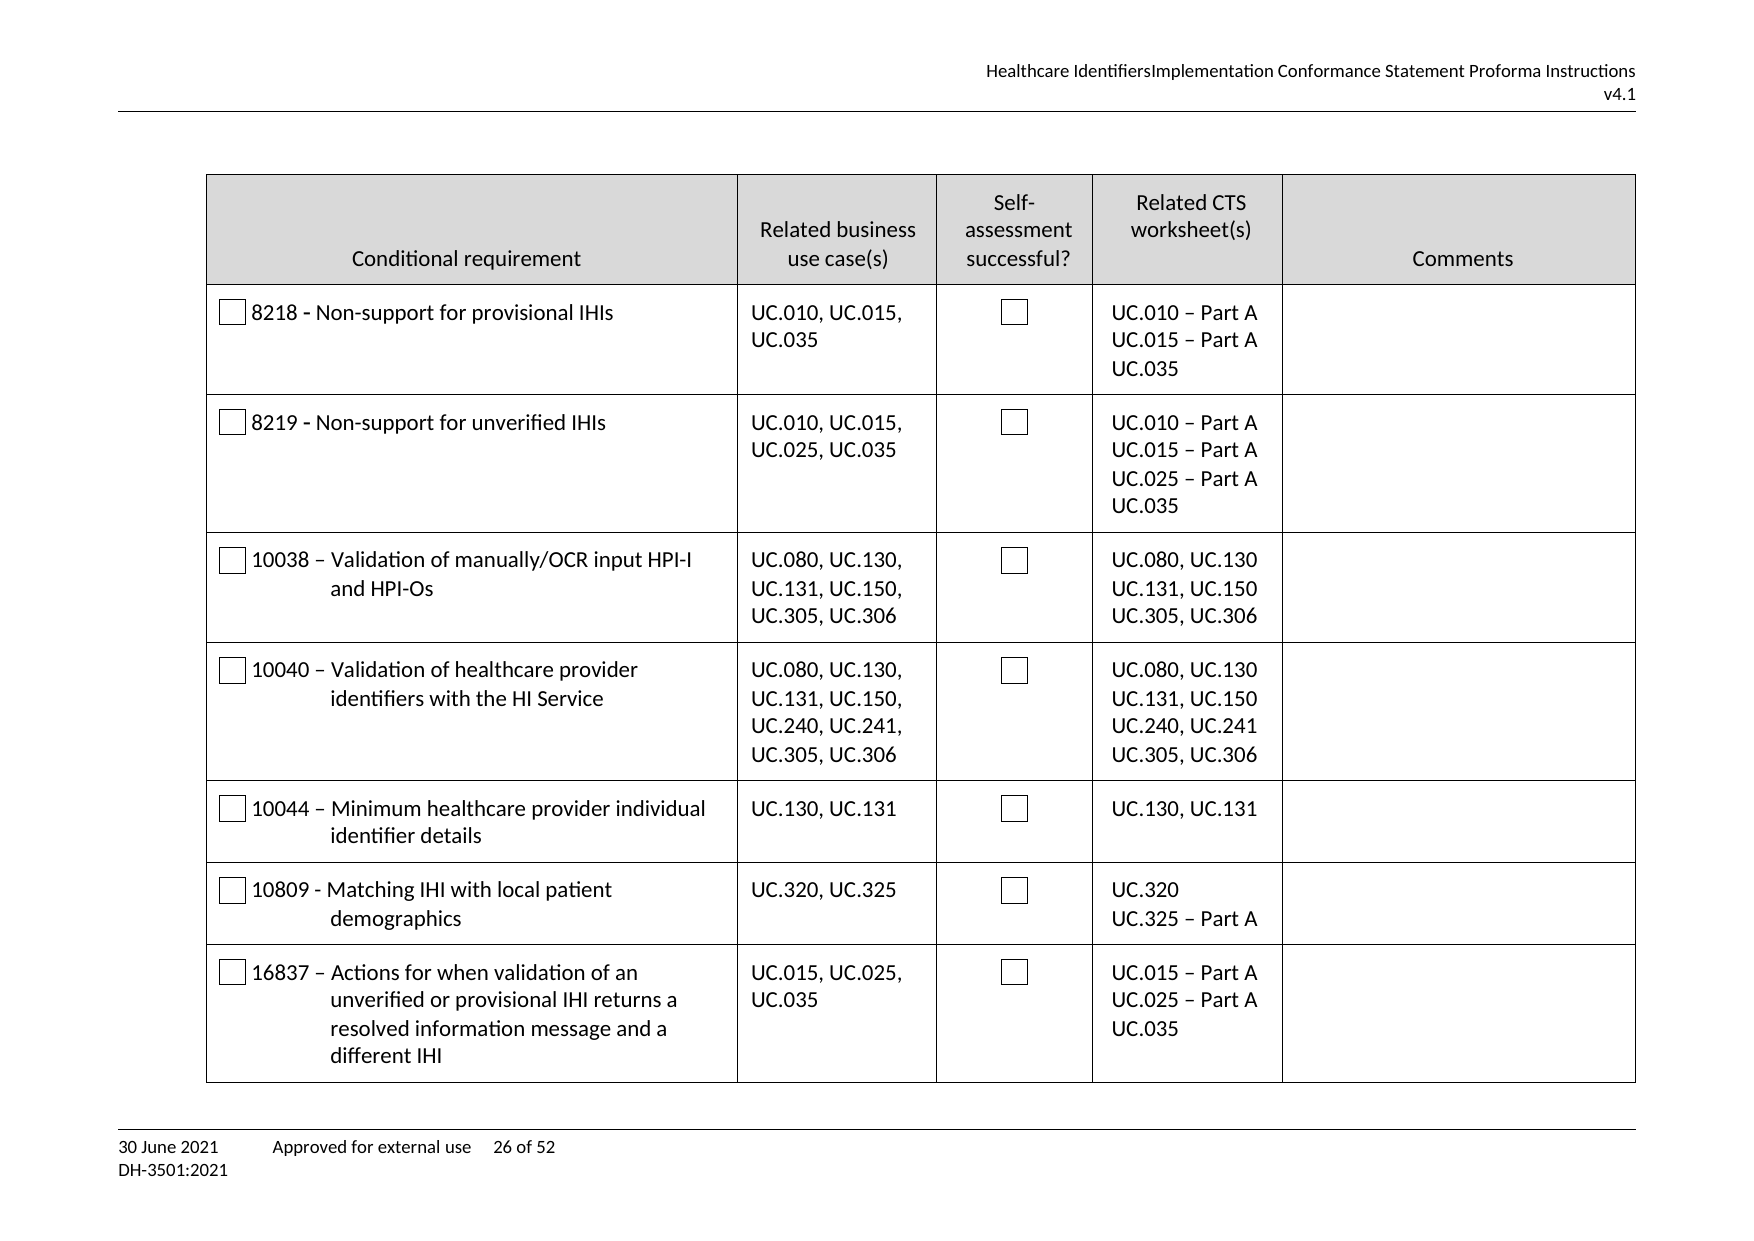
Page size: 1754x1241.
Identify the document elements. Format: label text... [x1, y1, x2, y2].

table_header Comments [1283, 175, 1635, 284]
table_cell 10038 – Validation of manually/OCR input HPI-I and HPI-Os [207, 533, 737, 642]
table_cell [937, 395, 1092, 532]
table_cell 10044 – Minimum healthcare provider individual identifier details [207, 781, 737, 862]
table_header Self-assessment successful? [937, 175, 1092, 284]
table_cell 8219 Non-support for unverified IHIs [207, 395, 737, 532]
table_cell UC.080, UC.130, UC.131, UC.150, UC.240, UC.241, UC.305, UC.306 [738, 643, 936, 780]
table_cell UC.320, UC.325 [738, 863, 936, 944]
table_cell [937, 945, 1092, 1082]
table_cell UC.015 – Part A UC.025 – Part A UC.035 [1093, 945, 1282, 1082]
table_cell UC.080, UC.130 UC.131, UC.150 UC.240, UC.241 UC.305, UC.306 [1093, 643, 1282, 780]
table_header Conditional requirement [207, 175, 737, 284]
table_cell [1283, 863, 1635, 944]
table_cell [1283, 945, 1635, 1082]
table_cell UC.015, UC.025, UC.035 [738, 945, 936, 1082]
table_cell UC.010 – Part A UC.015 – Part A UC.035 [1093, 285, 1282, 394]
table_cell [937, 643, 1092, 780]
table_header Related CTS worksheet(s) [1093, 175, 1282, 284]
table_cell 16837 – Actions for when validation of an unverified or provisional IHI returns a resolved information message and a different IHI [207, 945, 737, 1082]
table_cell [1283, 781, 1635, 862]
table_cell UC.130, UC.131 [1093, 781, 1282, 862]
table_cell [1283, 285, 1635, 394]
table_cell [937, 781, 1092, 862]
table_cell [1283, 643, 1635, 780]
table_cell 10040 – Validation of healthcare provider identifiers with the HI Service [207, 643, 737, 780]
table_cell UC.010 – Part A UC.015 – Part A UC.025 – Part A UC.035 [1093, 395, 1282, 532]
table_cell UC.320 UC.325 – Part A [1093, 863, 1282, 944]
table_cell UC.010, UC.015, UC.035 [738, 285, 936, 394]
table_cell 8218 Non-support for provisional IHIs [207, 285, 737, 394]
table_cell [937, 533, 1092, 642]
table_cell [937, 285, 1092, 394]
table_cell [1283, 533, 1635, 642]
table_cell UC.080, UC.130 UC.131, UC.150 UC.305, UC.306 [1093, 533, 1282, 642]
table_cell UC.080, UC.130, UC.131, UC.150, UC.305, UC.306 [738, 533, 936, 642]
table_cell 10809 - Matching IHI with local patient demographics [207, 863, 737, 944]
table_header Related business use case(s) [738, 175, 936, 284]
table_cell [937, 863, 1092, 944]
table_cell [1283, 395, 1635, 532]
table_cell UC.010, UC.015, UC.025, UC.035 [738, 395, 936, 532]
table_cell UC.130, UC.131 [738, 781, 936, 862]
